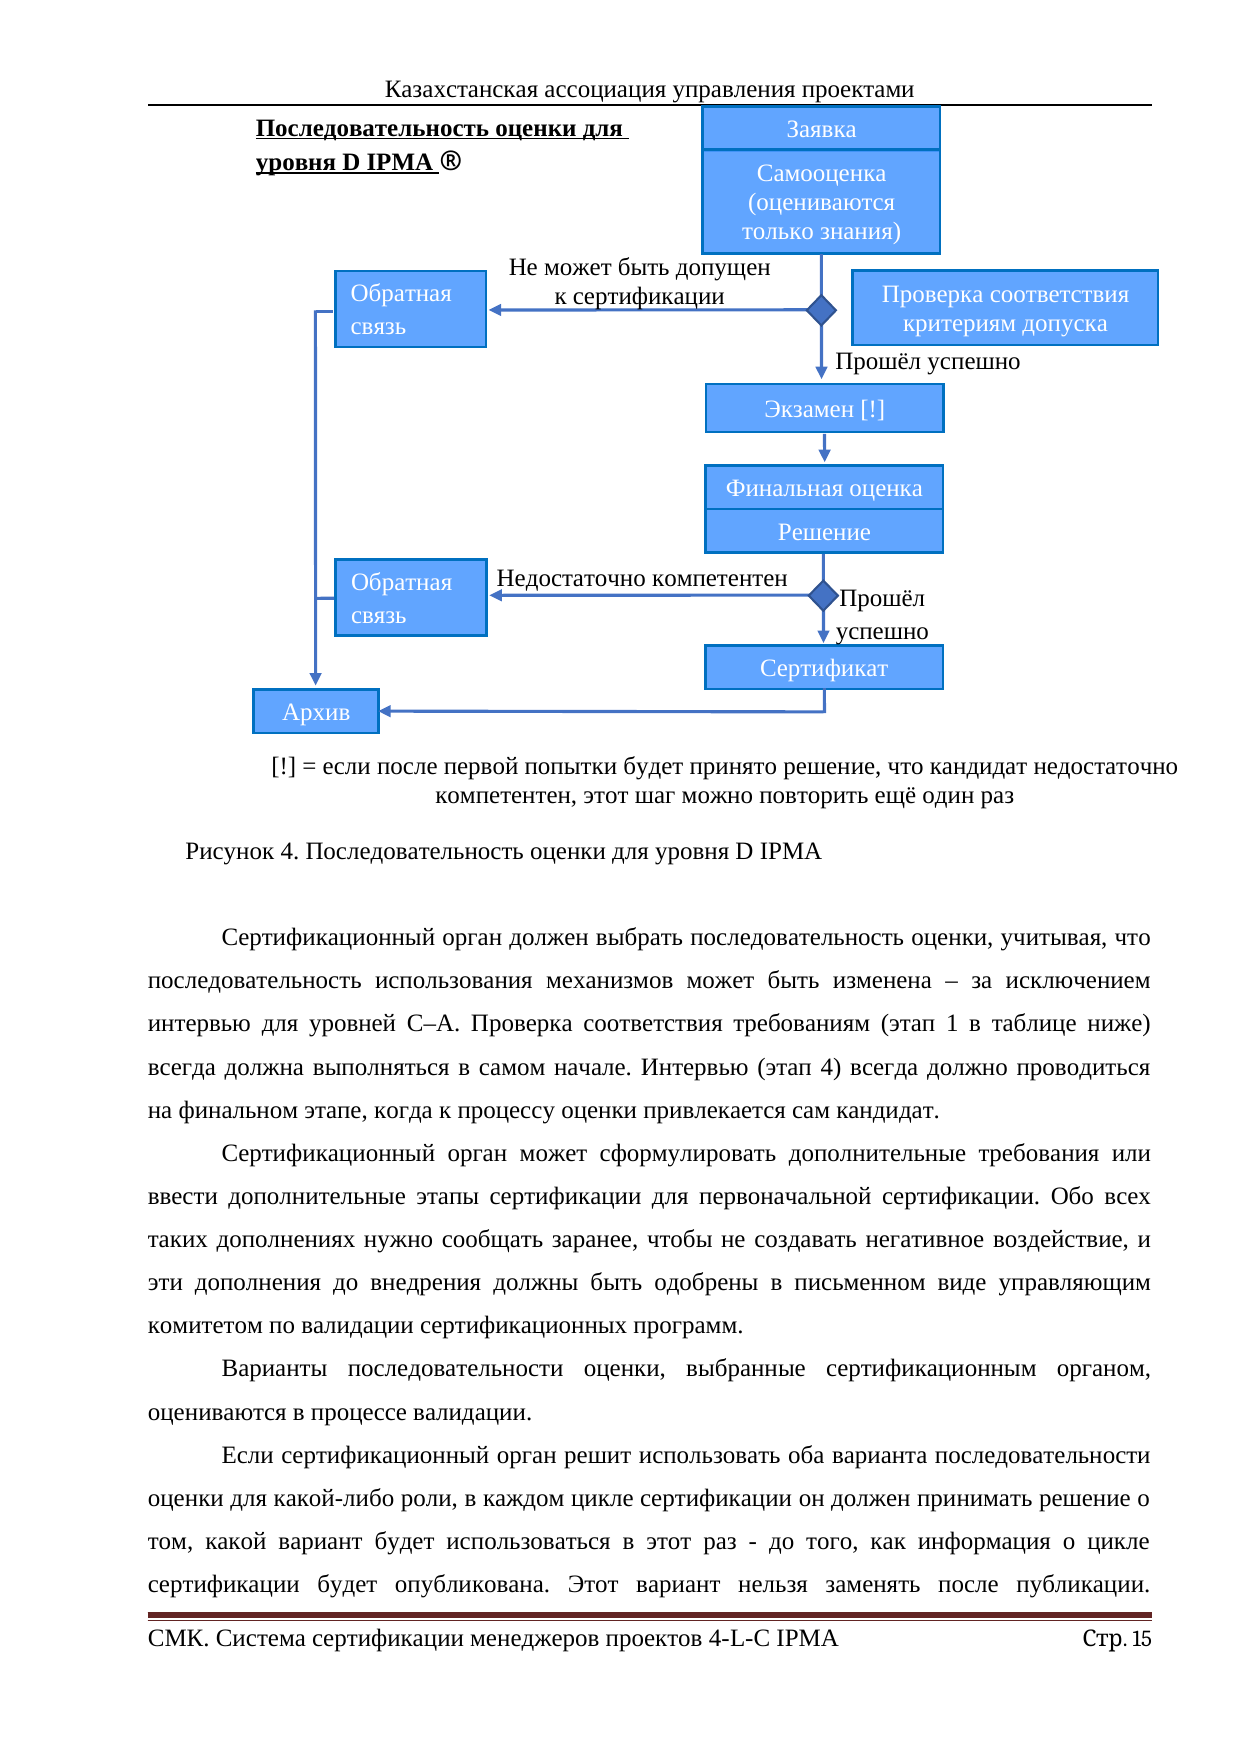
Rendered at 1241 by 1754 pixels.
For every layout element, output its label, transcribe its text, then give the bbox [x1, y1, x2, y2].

text Сертификационный орган должен выбрать последовательность оценки, учитывая, что последовательность использования механизмов может быть изменена – за исключением интервью для уровней C–A. Проверка соответствия требованиям (этап 1 в таблице ниже) всегда должна выполняться в самом начале. Интервью (этап 4) всегда должно проводиться на финальном этапе, когда к процессу оценки привлекается сам кандидат. [148, 922, 1152, 1123]
text Рисунок 4. Последовательность оценки для уровня D IPMA [185, 836, 1152, 865]
text Сертификационный орган может сформулировать дополнительные требования или ввести дополнительные этапы сертификации для первоначальной сертификации. Обо всех таких дополнениях нужно сообщать заранее, чтобы не создавать негативное воздействие, и эти дополнения до внедрения должны быть одобрены в письменном виде управляющим комитетом по валидации сертификационных программ. [148, 1138, 1152, 1339]
text Варианты последовательности оценки, выбранные сертификационным органом, оцениваются в процессе валидации. [148, 1353, 1152, 1425]
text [148, 1440, 1152, 1598]
